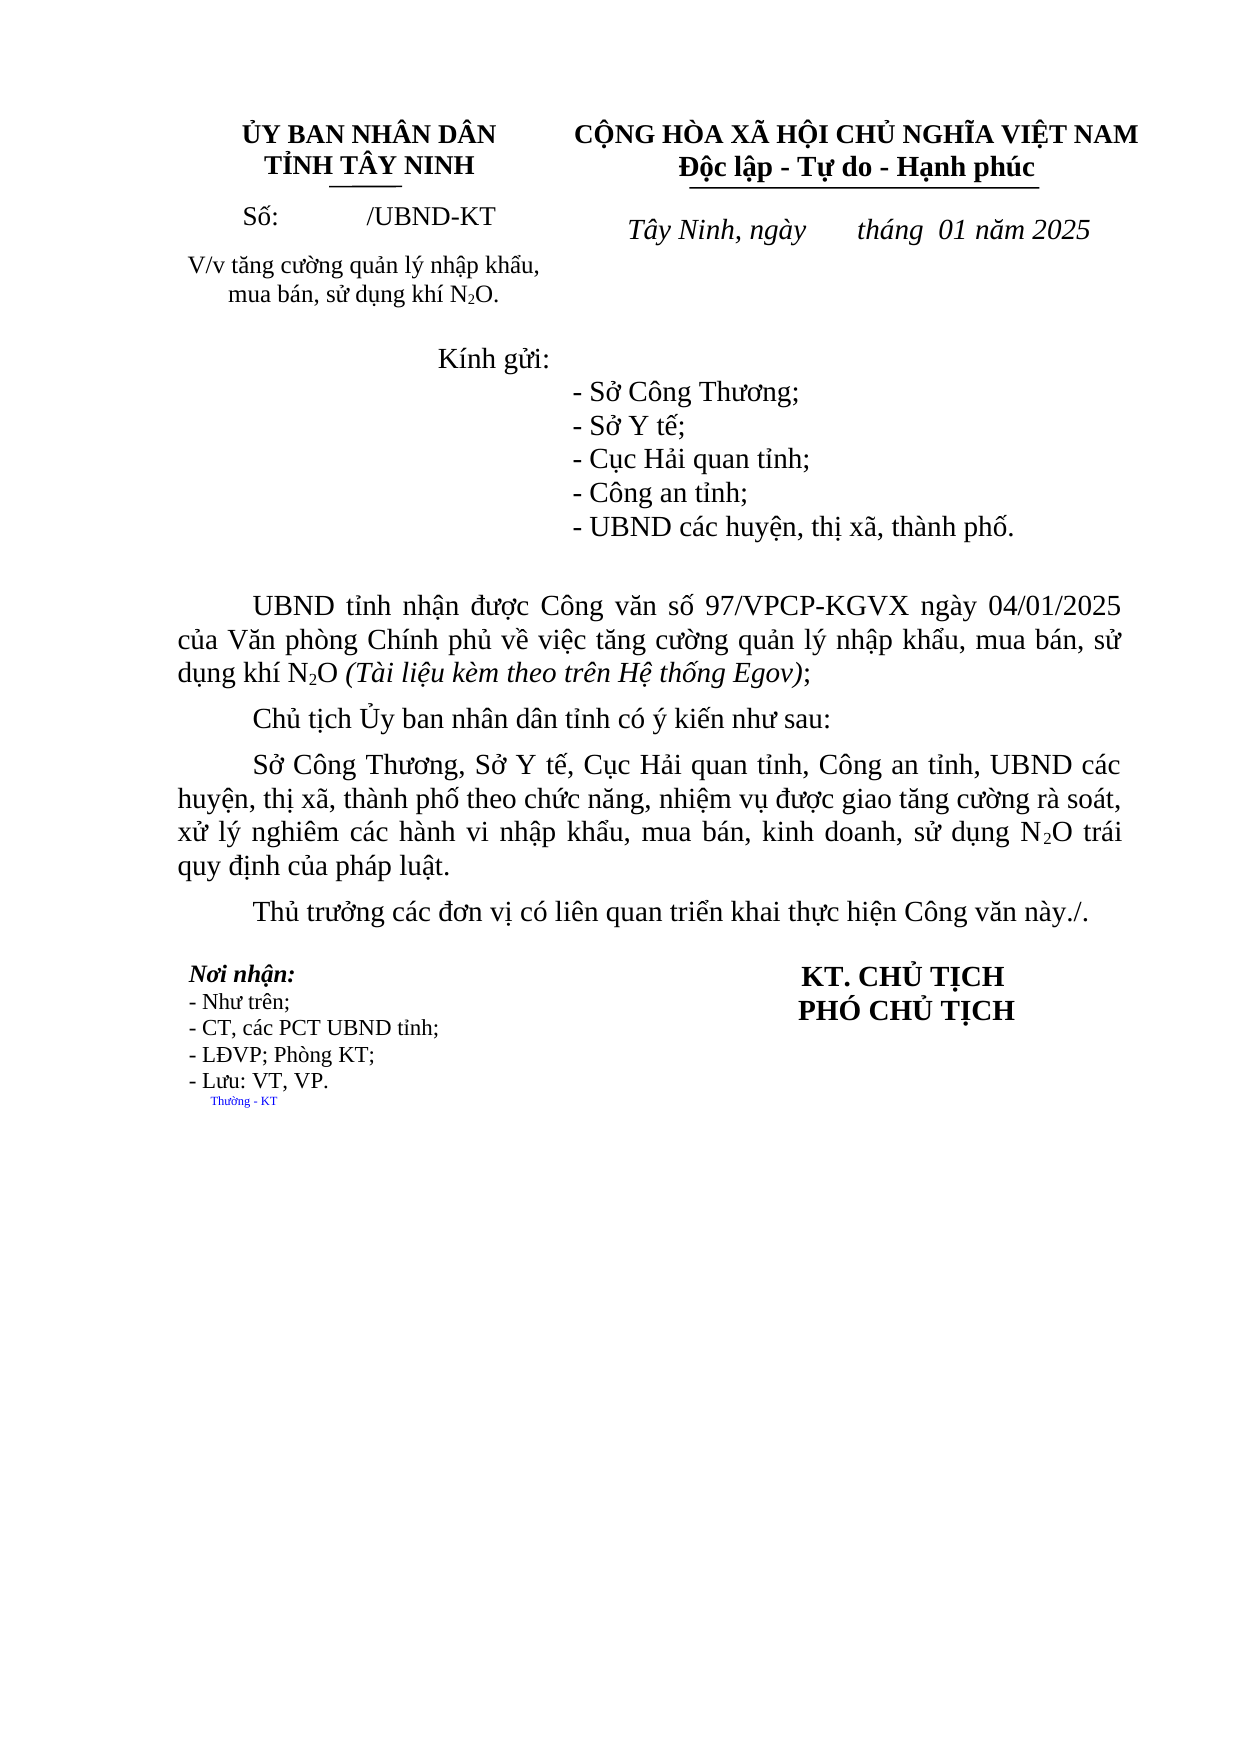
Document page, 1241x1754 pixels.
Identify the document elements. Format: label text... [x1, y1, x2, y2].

table_header Nơi nhận: - Như trên; - CT, các PCT UBND tỉnh; - LĐVP; Phòng KT; - Lưu: VT, VP. Thường - KT [177, 959, 646, 1108]
table_header KT. CHỦ TỊCH PHÓ CHỦ TỊCH [646, 959, 1122, 1108]
table_cell Số: /UBND-KT V/v tăng cường quản lý nhập khẩu, mua bán, sử dụng khí N2O. [177, 200, 561, 307]
table_header Kính gửi: [177, 341, 561, 542]
table_header ỦY BAN NHÂN DÂN TỈNH TÂY NINH [177, 118, 561, 199]
text UBND tỉnh nhận được Công văn số 97/VPCP-KGVX ngày 04/01/2025 của Văn phòng Chính phủ về việc tăng cường quản lý nhập khẩu, mua bán, sử dụng khí N2O (Tài liệu kèm theo trên Hệ thống Egov); [177, 588, 1122, 689]
table_header - Sở Công Thương; - Sở Y tế; - Cục Hải quan tỉnh; - Công an tỉnh; - UBND các huyện, thị xã, thành phố. [561, 341, 1137, 542]
text Sở Công Thương, Sở Y tế, Cục Hải quan tỉnh, Công an tỉnh, UBND các huyện, thị xã, thành phố theo chức năng, nhiệm vụ được giao tăng cường rà soát, xử lý nghiêm các hành vi nhập khẩu, mua bán, kinh doanh, sử dụng N2O trái quy định của pháp luật. [177, 747, 1122, 882]
table_header CỘNG HÒA XÃ HỘI CHỦ NGHĨA VIỆT Độc lập - Tự do - Hạnh phúc [561, 118, 1152, 199]
text Chủ tịch Ủy ban nhân dân tỉnh có ý kiến như sau: [177, 701, 1122, 735]
table_cell Tây Ninh, ngày tháng 01 năm 2025 [561, 200, 1152, 307]
text Thủ trưởng các đơn vị có liên quan triển khai thực hiện Công văn này./. [177, 894, 1114, 928]
